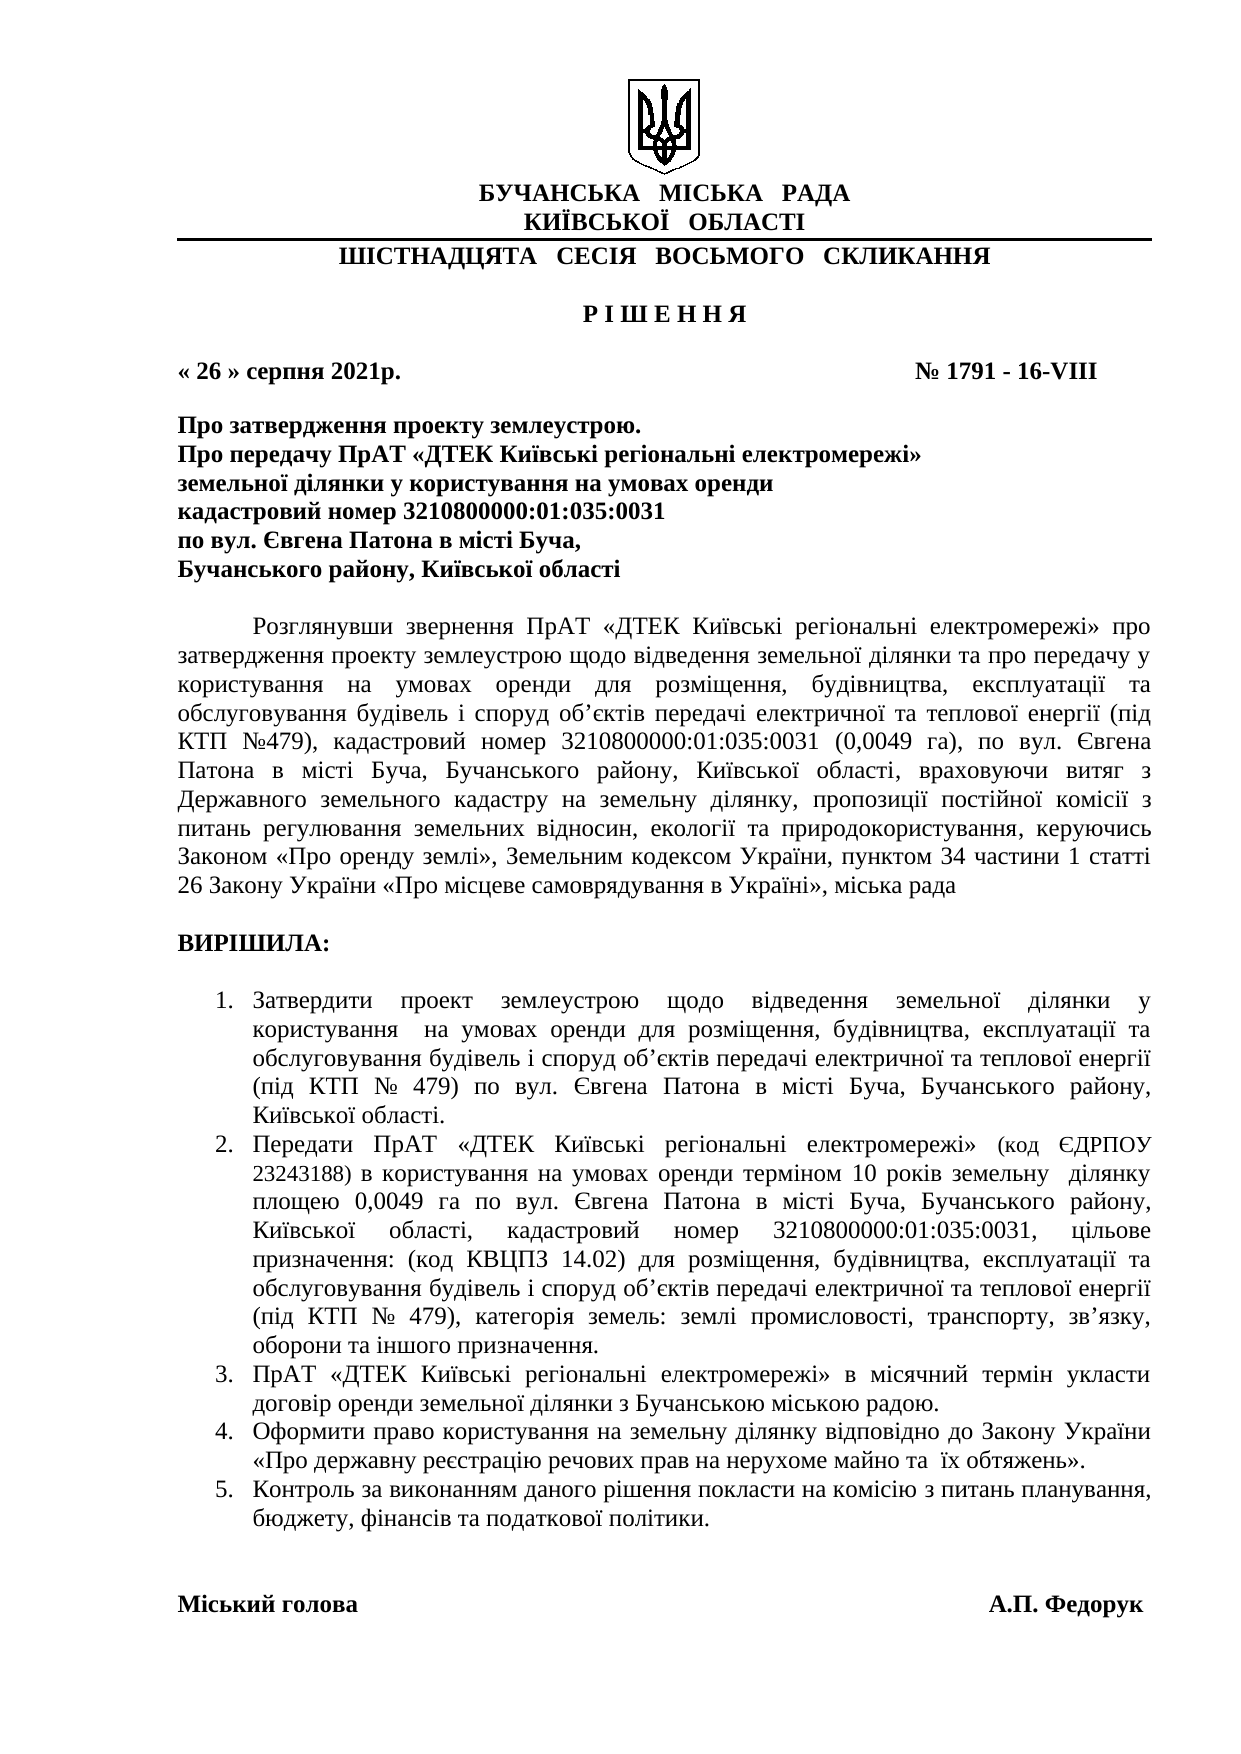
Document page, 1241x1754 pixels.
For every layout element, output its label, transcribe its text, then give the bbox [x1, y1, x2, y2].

list ПрАТ «ДТЕК Київські регіональні електромережі» в місячний термін укласти договір оренди земельної ділянки з Бучанською міською радою. [215, 1359, 1152, 1416]
text по вул. Євгена Патона в місті Буча, [177, 525, 1152, 554]
text КИЇВСЬКОЇ ОБЛАСТІ [177, 207, 1152, 238]
list Оформити право користування на земельну ділянку відповідно до Закону України «Про державну реєстрацію речових прав на нерухоме майно та їх обтяжень». [215, 1416, 1152, 1474]
list Передати ПрАТ «ДТЕК Київські регіональні електромережі» (код ЄДРПОУ 23243188) в користування на умовах оренди терміном 10 років земельну ділянку площею 0,0049 га по вул. Євгена Патона в місті Буча, Бучанського району, Київської області, кадастровий номер 3210800000:01:035:0031, цільове призначення: (код КВЦПЗ 14.02) для розміщення, будівництва, експлуатації та обслуговування будівель і споруд об’єктів передачі електричної та теплової енергії (під КТП № 479), категорія земель: землі промисловості, транспорту, зв’язку, оборони та іншого призначення. [215, 1129, 1152, 1359]
text Міський голова А.П. Федорук [177, 1589, 1152, 1618]
text БУЧАНСЬКА МІСЬКА РАДА [177, 178, 1152, 207]
list Затвердити проект землеустрою щодо відведення земельної ділянки у користування на умовах оренди для розміщення, будівництва, експлуатації та обслуговування будівель і споруд об’єктів передачі електричної та теплової енергії (під КТП № 479) по вул. Євгена Патона в місті Буча, Бучанського району, Київської області. [215, 985, 1152, 1129]
text Бучанського району, Київської області [177, 554, 1152, 583]
text Розглянувши звернення ПрАТ «ДТЕК Київські регіональні електромережі» про затвердження проекту землеустрою щодо відведення земельної ділянки та про передачу у користування на умовах оренди для розміщення, будівництва, експлуатації та обслуговування будівель і споруд об’єктів передачі електричної та теплової енергії (під КТП №479), кадастровий номер 3210800000:01:035:0031 (0,0049 га), по вул. Євгена Патона в місті Буча, Бучанського району, Київської області, враховуючи витяг з Державного земельного кадастру на земельну ділянку, пропозиції постійної комісії з питань регулювання земельних відносин, екології та природокористування, керуючись Законом «Про оренду землі», Земельним кодексом України, пунктом 34 частини 1 статті 26 Закону України «Про місцеве самоврядування в Україні», міська рада [177, 611, 1152, 899]
text « 26 » серпня 2021р. № 1791 - 16-VІІІ [177, 356, 1152, 385]
text ВИРІШИЛА: [177, 928, 1152, 956]
text Про передачу ПрАТ «ДТЕК Київські регіональні електромережі» [177, 439, 1152, 468]
list Контроль за виконанням даного рішення покласти на комісію з питань планування, бюджету, фінансів та податкової політики. [215, 1474, 1152, 1531]
text Р І Ш Е Н Н Я [177, 299, 1152, 327]
text кадастровий номер 3210800000:01:035:0031 [177, 496, 1152, 525]
text земельної ділянки у користування на умовах оренди [177, 468, 1152, 496]
text Про затвердження проекту землеустрою. [177, 410, 1152, 439]
text ШІСТНАДЦЯТА СЕСІЯ ВОСЬМОГО СКЛИКАННЯ [177, 241, 1152, 270]
